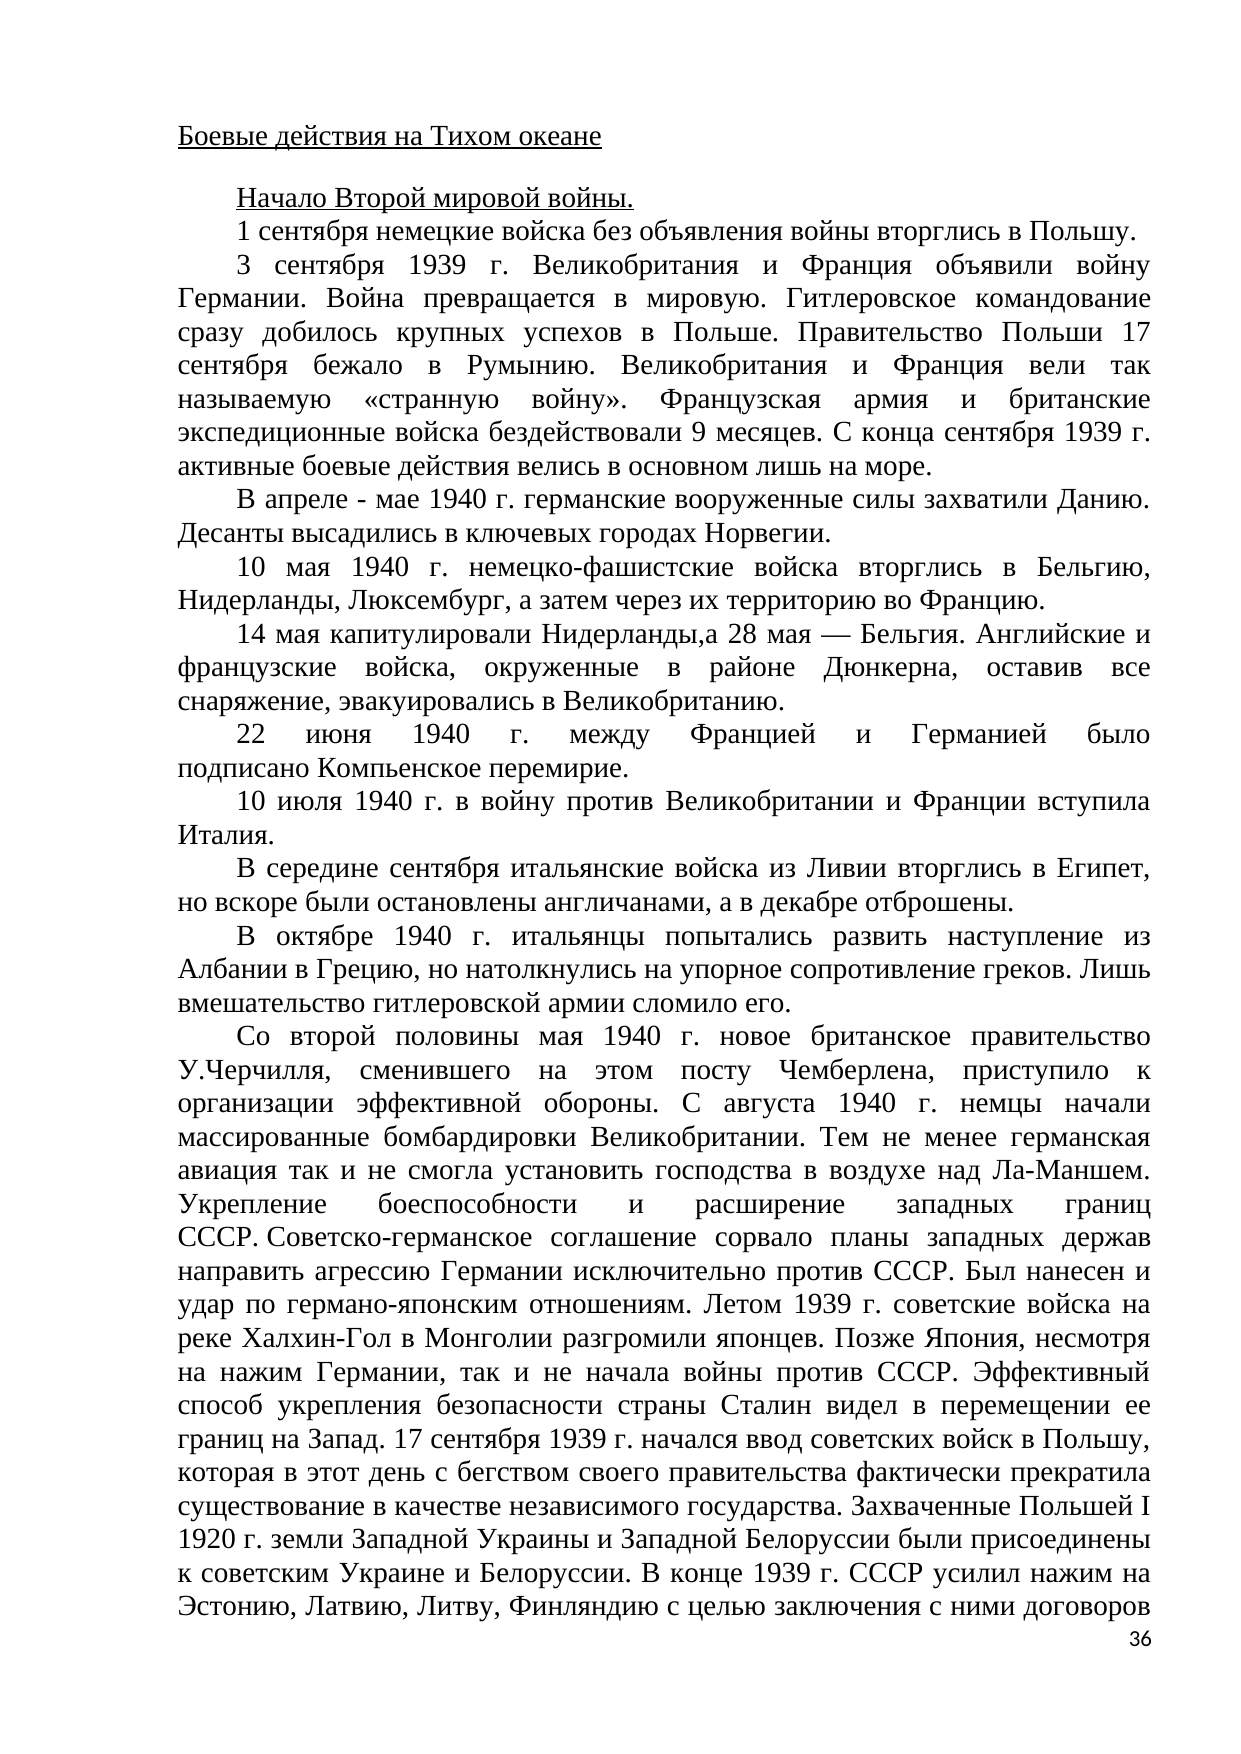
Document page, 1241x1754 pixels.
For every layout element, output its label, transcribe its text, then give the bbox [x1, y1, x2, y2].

text 10 июля 1940 г. в войну против Великобритании и Франции вступила Италия. [177, 783, 1152, 851]
text В апреле - мае 1940 г. германские вооруженные силы захватили Данию. Десанты высадились в ключевых городах Норвегии. [177, 482, 1152, 549]
text 14 мая капитулировали Нидерланды,а 28 мая — Бельгия. Английские и французские войска, окруженные в районе Дюнкерна, оставив все снаряжение, эвакуировались в Великобританию. [177, 616, 1152, 716]
text 3 сентября 1939 г. Великобритания и Франция объявили войну Германии. Война превращается в мировую. Гитлеровское командование сразу добилось крупных успехов в Польше. Правительство Польши 17 сентября бежало в Румынию. Великобритания и Франция вели так называемую «странную войну». Французская армия и британские экспедиционные войска бездействовали 9 месяцев. С конца сентября 1939 г. активные боевые действия велись в основном лишь на море. [177, 247, 1152, 482]
text В октябре 1940 г. итальянцы попытались развить наступление из Албании в Грецию, но натолкнулись на упорное сопротивление греков. Лишь вмешательство гитлеровской армии сломило его. [177, 918, 1152, 1018]
text В середине сентября итальянские войска из Ливии вторглись в Египет, но вскоре были остановлены англичанами, а в декабре отброшены. [177, 851, 1152, 918]
text 1 сентября немецкие войска без объявления войны вторглись в Польшу. [177, 213, 1152, 247]
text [177, 118, 1152, 180]
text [177, 1018, 1152, 1622]
text 22 июня 1940 г. между Францией и Германией было подписано Компьенское перемирие. [177, 716, 1152, 783]
text 10 мая 1940 г. немецко-фашистские войска вторглись в Бельгию, Нидерланды, Люксембург, а затем через их территорию во Францию. [177, 549, 1152, 616]
text Начало Второй мировой войны. [177, 180, 1152, 213]
